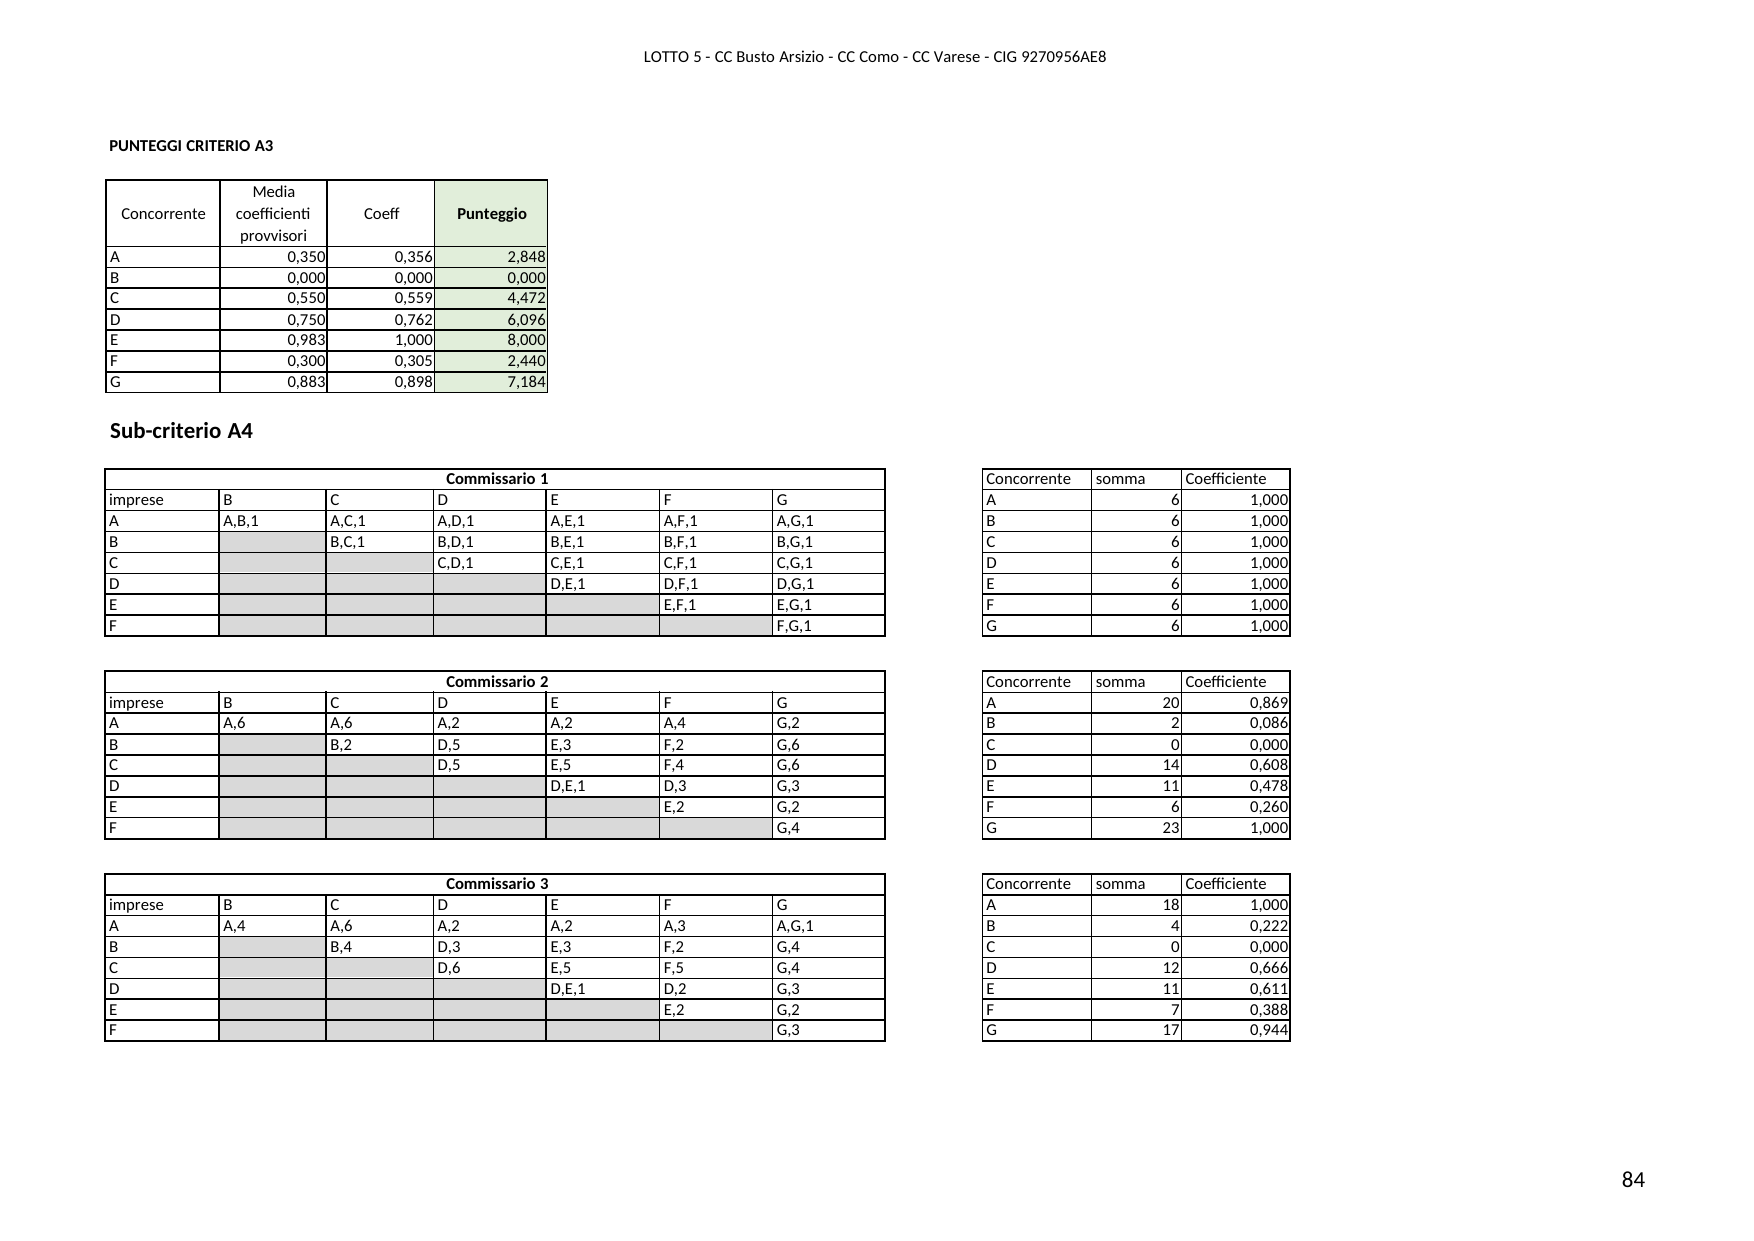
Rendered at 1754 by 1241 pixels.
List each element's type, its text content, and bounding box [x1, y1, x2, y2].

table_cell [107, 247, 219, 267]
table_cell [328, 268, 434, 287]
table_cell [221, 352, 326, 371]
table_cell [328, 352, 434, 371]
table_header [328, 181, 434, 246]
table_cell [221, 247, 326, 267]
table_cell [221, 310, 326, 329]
text PUNTEGGI CRITERIO A3 [109, 136, 1656, 156]
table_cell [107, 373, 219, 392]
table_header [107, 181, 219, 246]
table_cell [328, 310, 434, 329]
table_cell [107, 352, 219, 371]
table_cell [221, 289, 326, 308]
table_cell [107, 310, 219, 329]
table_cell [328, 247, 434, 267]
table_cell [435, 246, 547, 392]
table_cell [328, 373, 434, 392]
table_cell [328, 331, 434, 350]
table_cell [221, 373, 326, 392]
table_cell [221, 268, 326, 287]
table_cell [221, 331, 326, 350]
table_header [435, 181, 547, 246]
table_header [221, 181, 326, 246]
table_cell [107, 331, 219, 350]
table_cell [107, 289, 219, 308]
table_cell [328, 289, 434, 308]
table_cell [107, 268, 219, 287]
subtitle Sub-criterio A4 [110, 416, 1656, 444]
